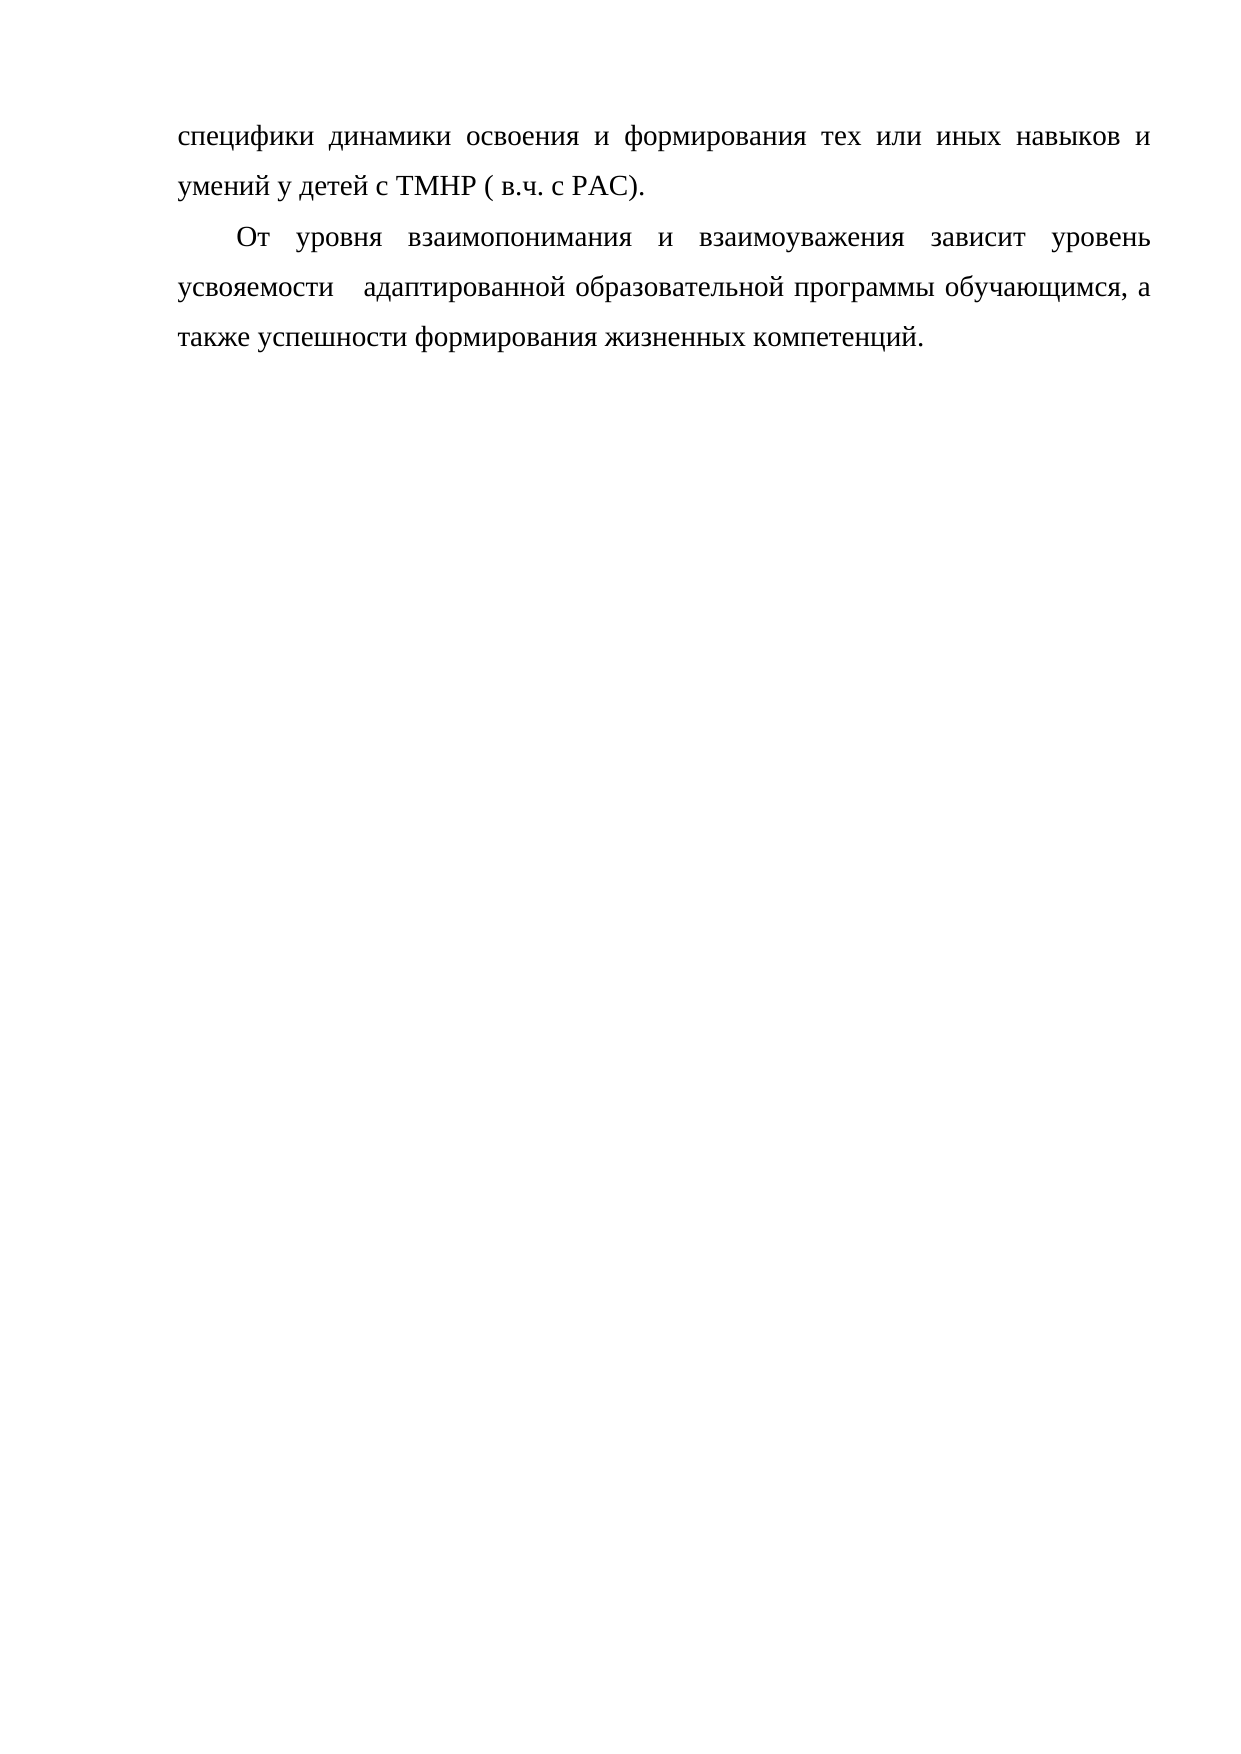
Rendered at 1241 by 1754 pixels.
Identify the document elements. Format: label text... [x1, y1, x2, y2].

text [177, 118, 1152, 202]
text От уровня взаимопонимания и взаимоуважения зависит уровень усвояемости адаптированной образовательной программы обучающимся, а также успешности формирования жизненных компетенций. [177, 219, 1152, 353]
